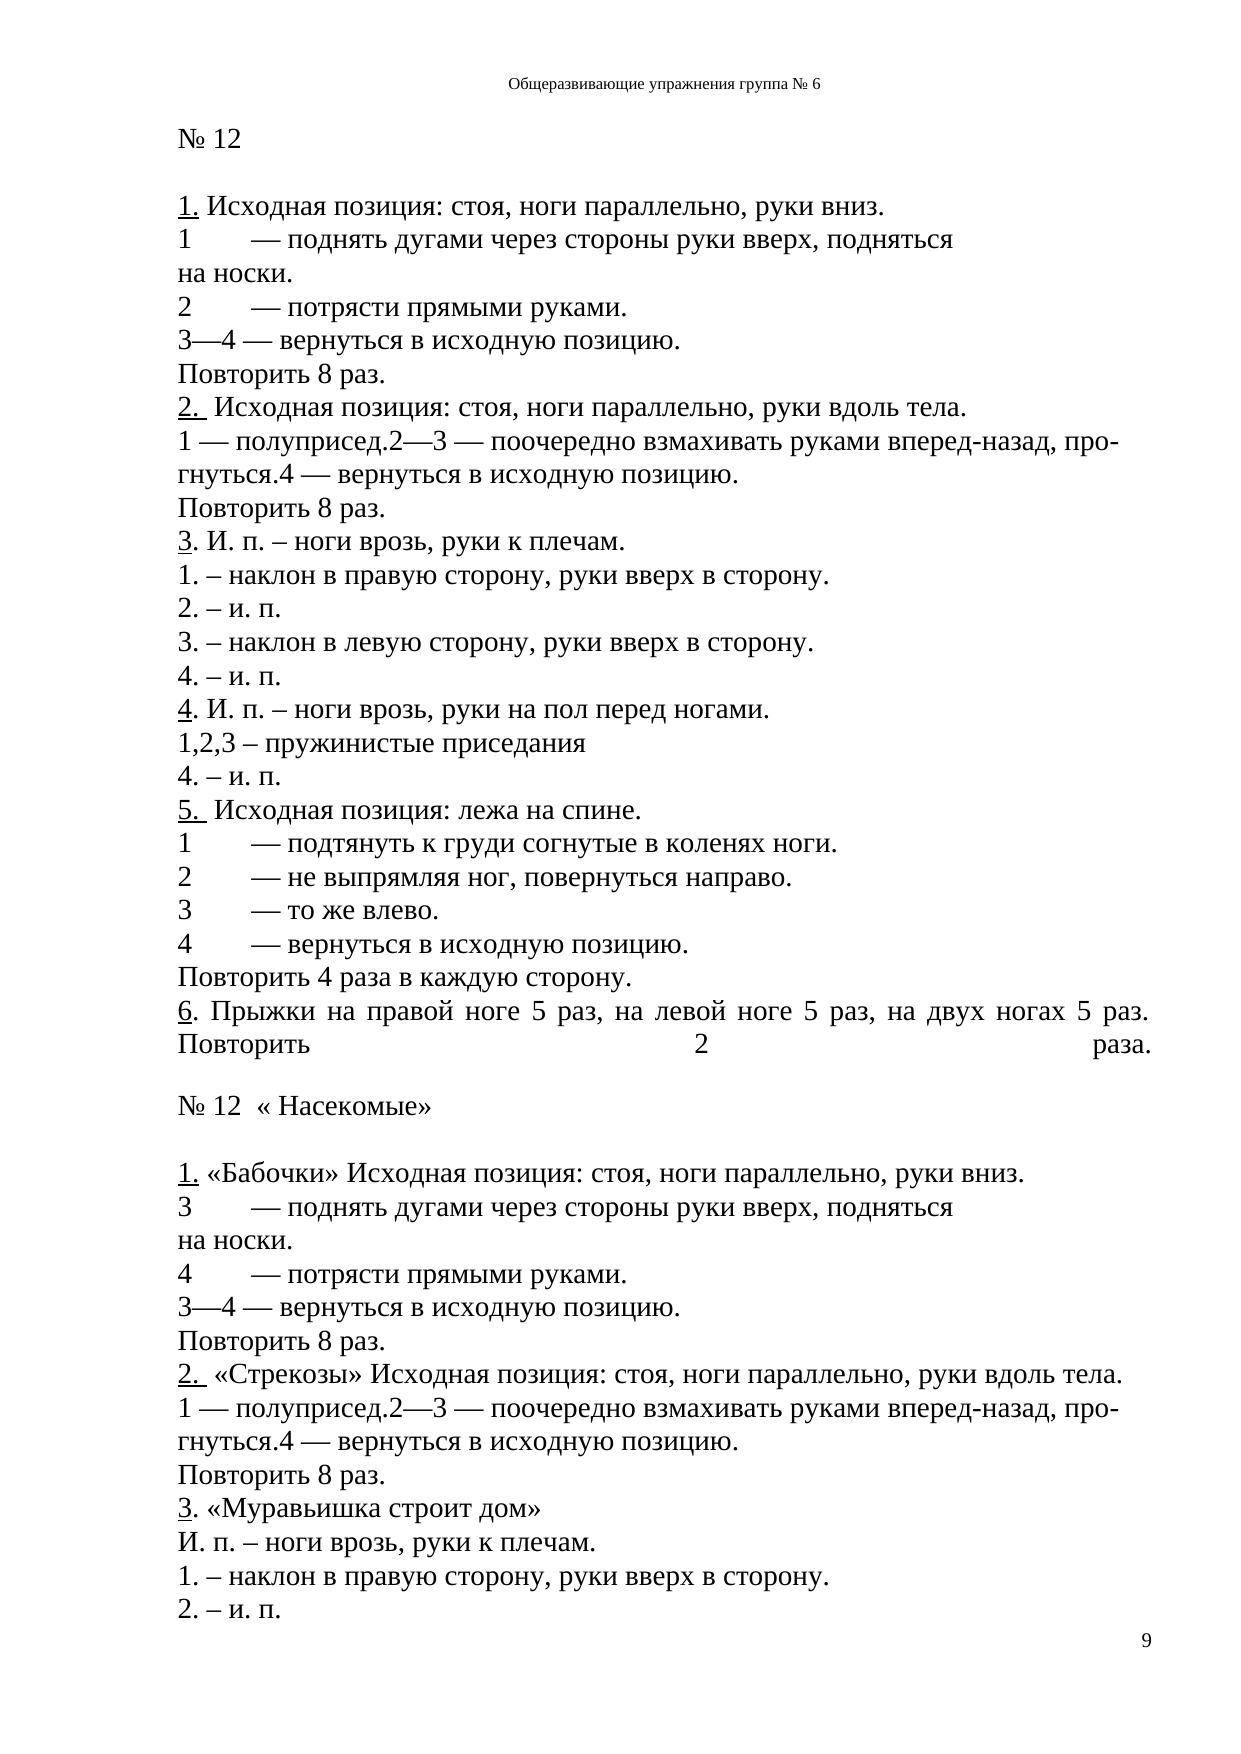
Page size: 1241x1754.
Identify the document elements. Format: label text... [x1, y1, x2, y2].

text 2. Исходная позиция: стоя, ноги параллельно, руки вдоль тела. [177, 389, 1152, 423]
text Повторить 8 раз. [177, 490, 1152, 523]
list — потрясти прямыми руками. [177, 1256, 1152, 1289]
text 2. «Стрекозы» Исходная позиция: стоя, ноги параллельно, руки вдоль тела. [177, 1356, 1152, 1390]
list — подтянуть к груди согнутые в коленях ноги. [177, 825, 1152, 859]
text 1 — полуприсед.2—3 — поочередно взмахивать руками вперед-назад, прогнуться.4 — вернуться в исходную позицию. [177, 1390, 1152, 1457]
list — потрясти прямыми руками. [177, 289, 1152, 322]
text Повторить 4 раза в каждую сторону. [177, 959, 1152, 993]
list — поднять дугами через стороны руки вверх, подняться на носки. [177, 222, 1152, 289]
text Повторить 8 раз. [177, 356, 1152, 389]
text 1 — полуприсед.2—3 — поочередно взмахивать руками вперед-назад, прогнуться.4 — вернуться в исходную позицию. [177, 423, 1152, 490]
text 1. «Бабочки» Исходная позиция: стоя, ноги параллельно, руки вниз. [177, 1155, 1152, 1189]
text 3—4 — вернуться в исходную позицию. [177, 322, 1152, 356]
list — не выпрямляя ног, повернуться направо. [177, 859, 1152, 892]
text № 12 [177, 121, 1152, 154]
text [177, 1491, 1152, 1625]
text 3. И. п. – ноги врозь, руки к плечам. 1. – наклон в правую сторону, руки вверх в сторону. 2. – и. п. 3. – наклон в левую сторону, руки вверх в сторону. 4. – и. п. 4. И. п. – ноги врозь, руки на пол перед ногами. 1,2,3 – пружинистые приседания 4. – и. п. 5. Исходная позиция: лежа на спине. [177, 523, 1152, 825]
text 3—4 — вернуться в исходную позицию. [177, 1289, 1152, 1323]
text 6. Прыжки на правой ноге 5 раз, на левой ноге 5 раз, на двух ногах 5 раз. Повторить 2 раза. [177, 993, 1152, 1088]
text 1. Исходная позиция: стоя, ноги параллельно, руки вниз. [177, 188, 1152, 222]
text Повторить 8 раз. [177, 1323, 1152, 1356]
list — то же влево. [177, 892, 1152, 926]
text Повторить 8 раз. [177, 1457, 1152, 1491]
list — вернуться в исходную позицию. [177, 926, 1152, 959]
text № 12 « Насекомые» [177, 1088, 1152, 1122]
list — поднять дугами через стороны руки вверх, подняться на носки. [177, 1189, 1152, 1256]
